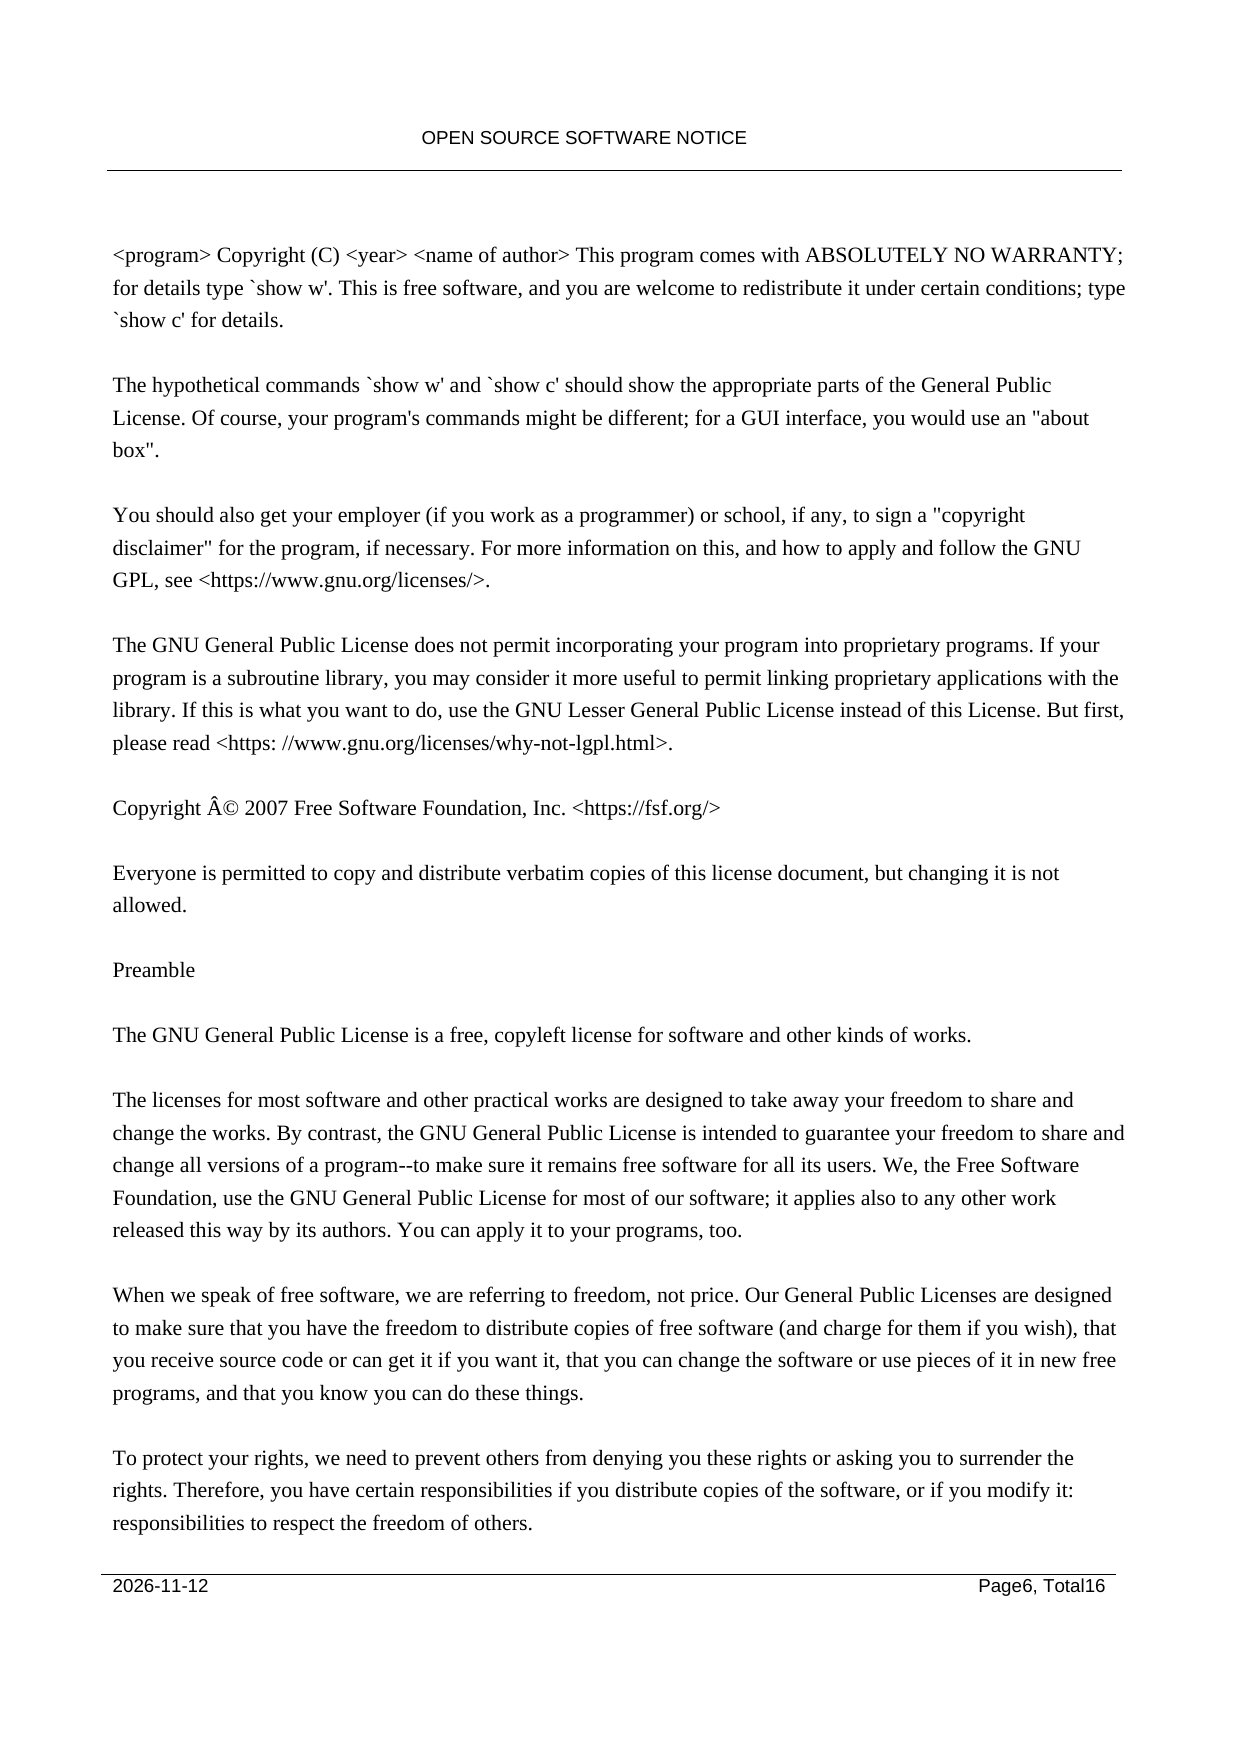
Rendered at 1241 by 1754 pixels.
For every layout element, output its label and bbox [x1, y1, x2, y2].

text [112, 206, 1128, 1539]
